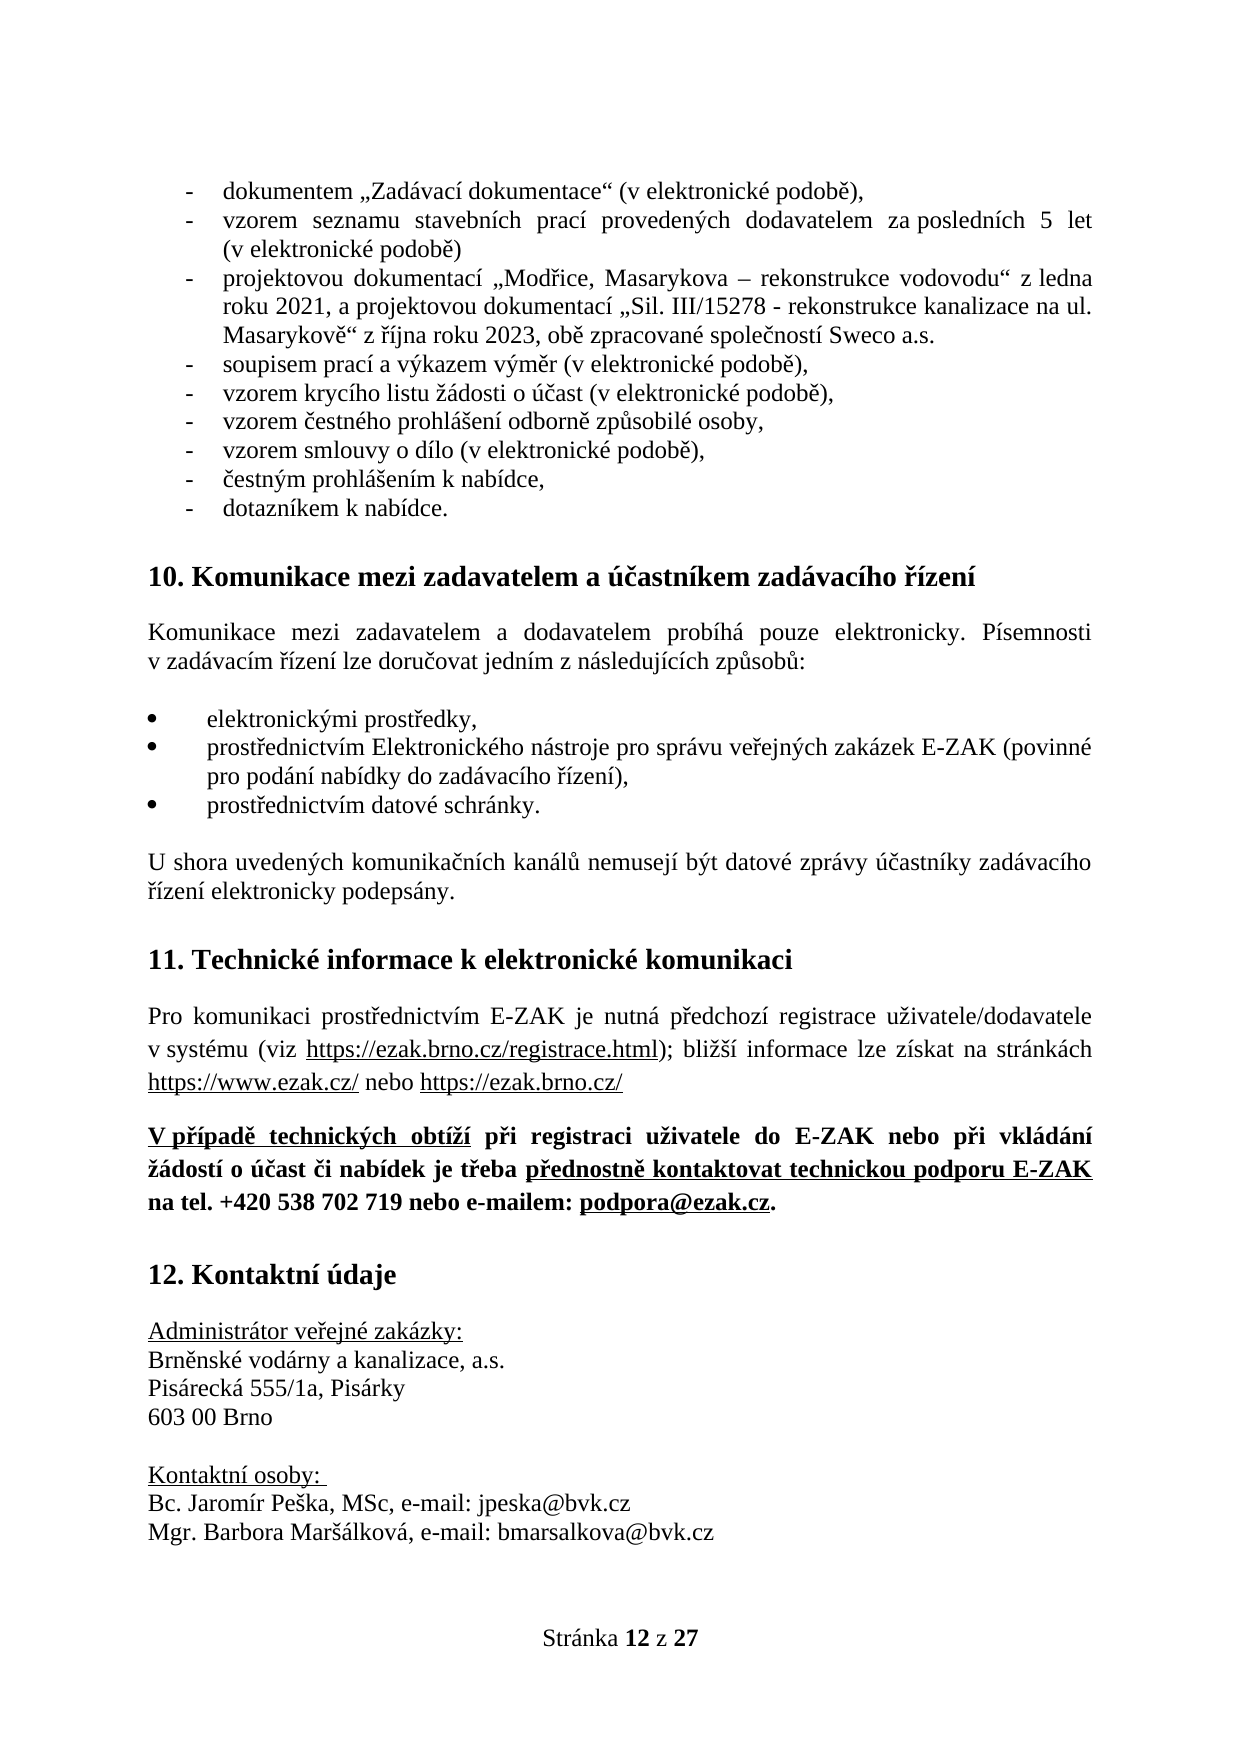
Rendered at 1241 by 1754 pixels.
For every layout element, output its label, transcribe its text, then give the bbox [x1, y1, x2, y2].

subtitle Technické informace k elektronické komunikaci [148, 942, 1093, 976]
subtitle Kontaktní údaje [148, 1257, 1093, 1291]
text Pisárecká 555/1a, Pisárky [148, 1373, 1093, 1402]
list projektovou dokumentací „Modřice, Masarykova – rekonstrukce vodovodu“ z ledna roku 2021, a projektovou dokumentací „Sil. III/15278 - rekonstrukce kanalizace na ul. Masarykově“ z října roku 2023, obě zpracované společností Sweco a.s. [185, 263, 1093, 349]
list dokumentem „Zadávací dokumentace“ (v elektronické podobě), [185, 176, 1093, 205]
list dotazníkem k nabídce. [185, 493, 1093, 521]
text Administrátor veřejné zakázky: [148, 1316, 1093, 1345]
text U shora uvedených komunikačních kanálů nemusejí být datové zprávy účastníky zadávacího řízení elektronicky podepsány. [148, 847, 1093, 905]
text Mgr. Barbora Maršálková, e-mail: bmarsalkova@bvk.cz [148, 1517, 1093, 1546]
text Komunikace mezi zadavatelem a dodavatelem probíhá pouze elektronicky. Písemnosti v zadávacím řízení lze doručovat jedním z následujících způsobů: [148, 617, 1093, 675]
list elektronickými prostředky, [148, 704, 1093, 732]
subtitle Komunikace mezi zadavatelem a účastníkem zadávacího řízení [148, 559, 1093, 592]
text Bc. Jaromír Peška, MSc, e-mail: jpeska@bvk.cz [148, 1488, 1093, 1517]
text Pro komunikaci prostřednictvím E-ZAK je nutná předchozí registrace uživatele/dodavatele v systému (viz https://ezak.brno.cz/registrace.html); bližší informace lze získat na stránkách https://www.ezak.cz/ nebo https://ezak.brno.cz/ [148, 1001, 1093, 1096]
text 603 00 Brno [148, 1402, 1093, 1431]
list soupisem prací a výkazem výměr (v elektronické podobě), [185, 349, 1093, 378]
text V případě technických obtíží při registraci uživatele do E-ZAK nebo při vkládání žádostí o účast či nabídek je třeba přednostně kontaktovat technickou podporu E-ZAK na tel. +420 538 702 719 nebo e-mailem: podpora@ezak.cz. [148, 1121, 1093, 1216]
text Brněnské vodárny a kanalizace, a.s. [148, 1345, 1093, 1373]
list vzorem seznamu stavebních prací provedených dodavatelem za posledních 5 let (v elektronické podobě) [185, 205, 1093, 263]
list vzorem čestného prohlášení odborně způsobilé osoby, [185, 406, 1093, 435]
list vzorem smlouvy o dílo (v elektronické podobě), [185, 435, 1093, 464]
list prostřednictvím Elektronického nástroje pro správu veřejných zakázek E-ZAK (povinné pro podání nabídky do zadávacího řízení), [148, 732, 1093, 790]
list vzorem krycího listu žádosti o účast (v elektronické podobě), [185, 378, 1093, 406]
list prostřednictvím datové schránky. [148, 790, 1093, 819]
list čestným prohlášením k nabídce, [185, 464, 1093, 493]
text Kontaktní osoby: [148, 1460, 1093, 1488]
